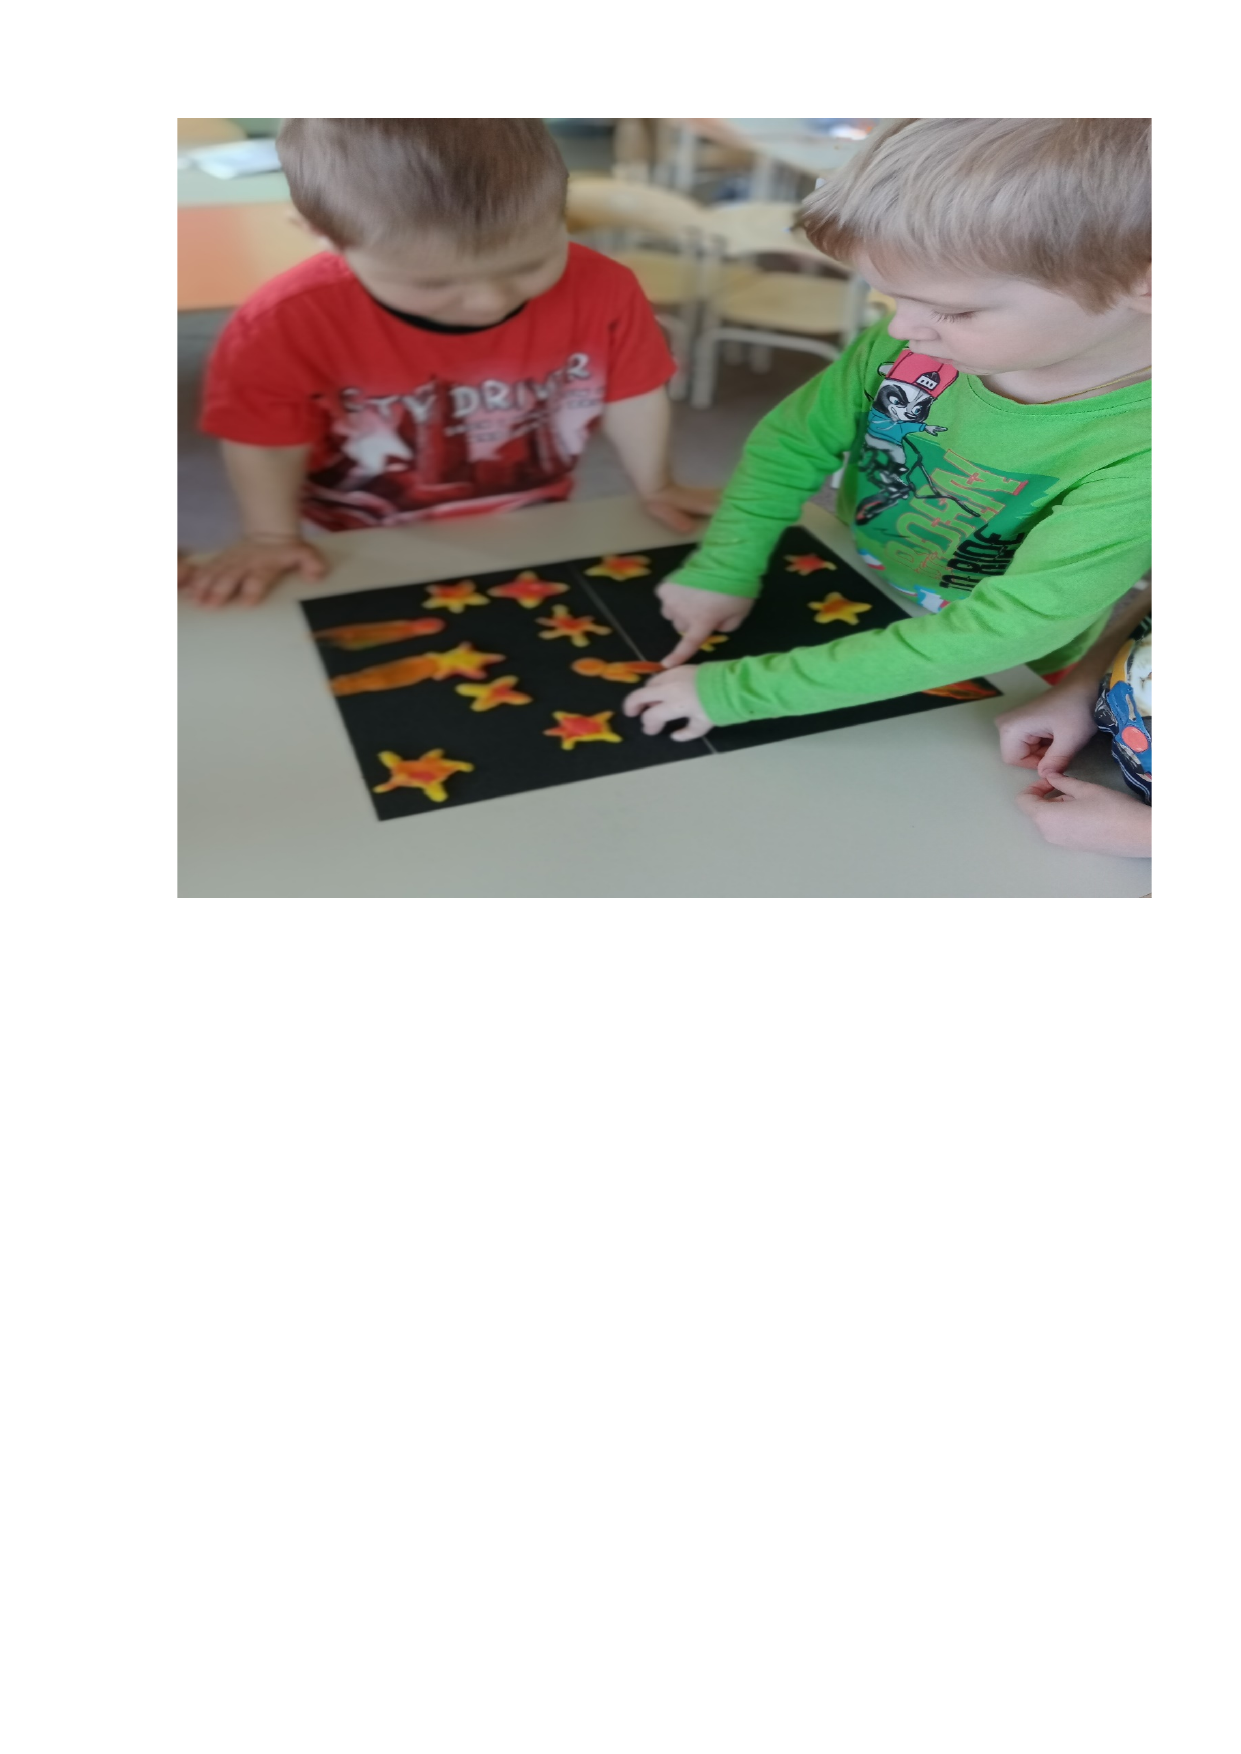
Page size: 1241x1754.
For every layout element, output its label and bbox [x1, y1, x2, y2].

picture [177, 118, 1152, 898]
